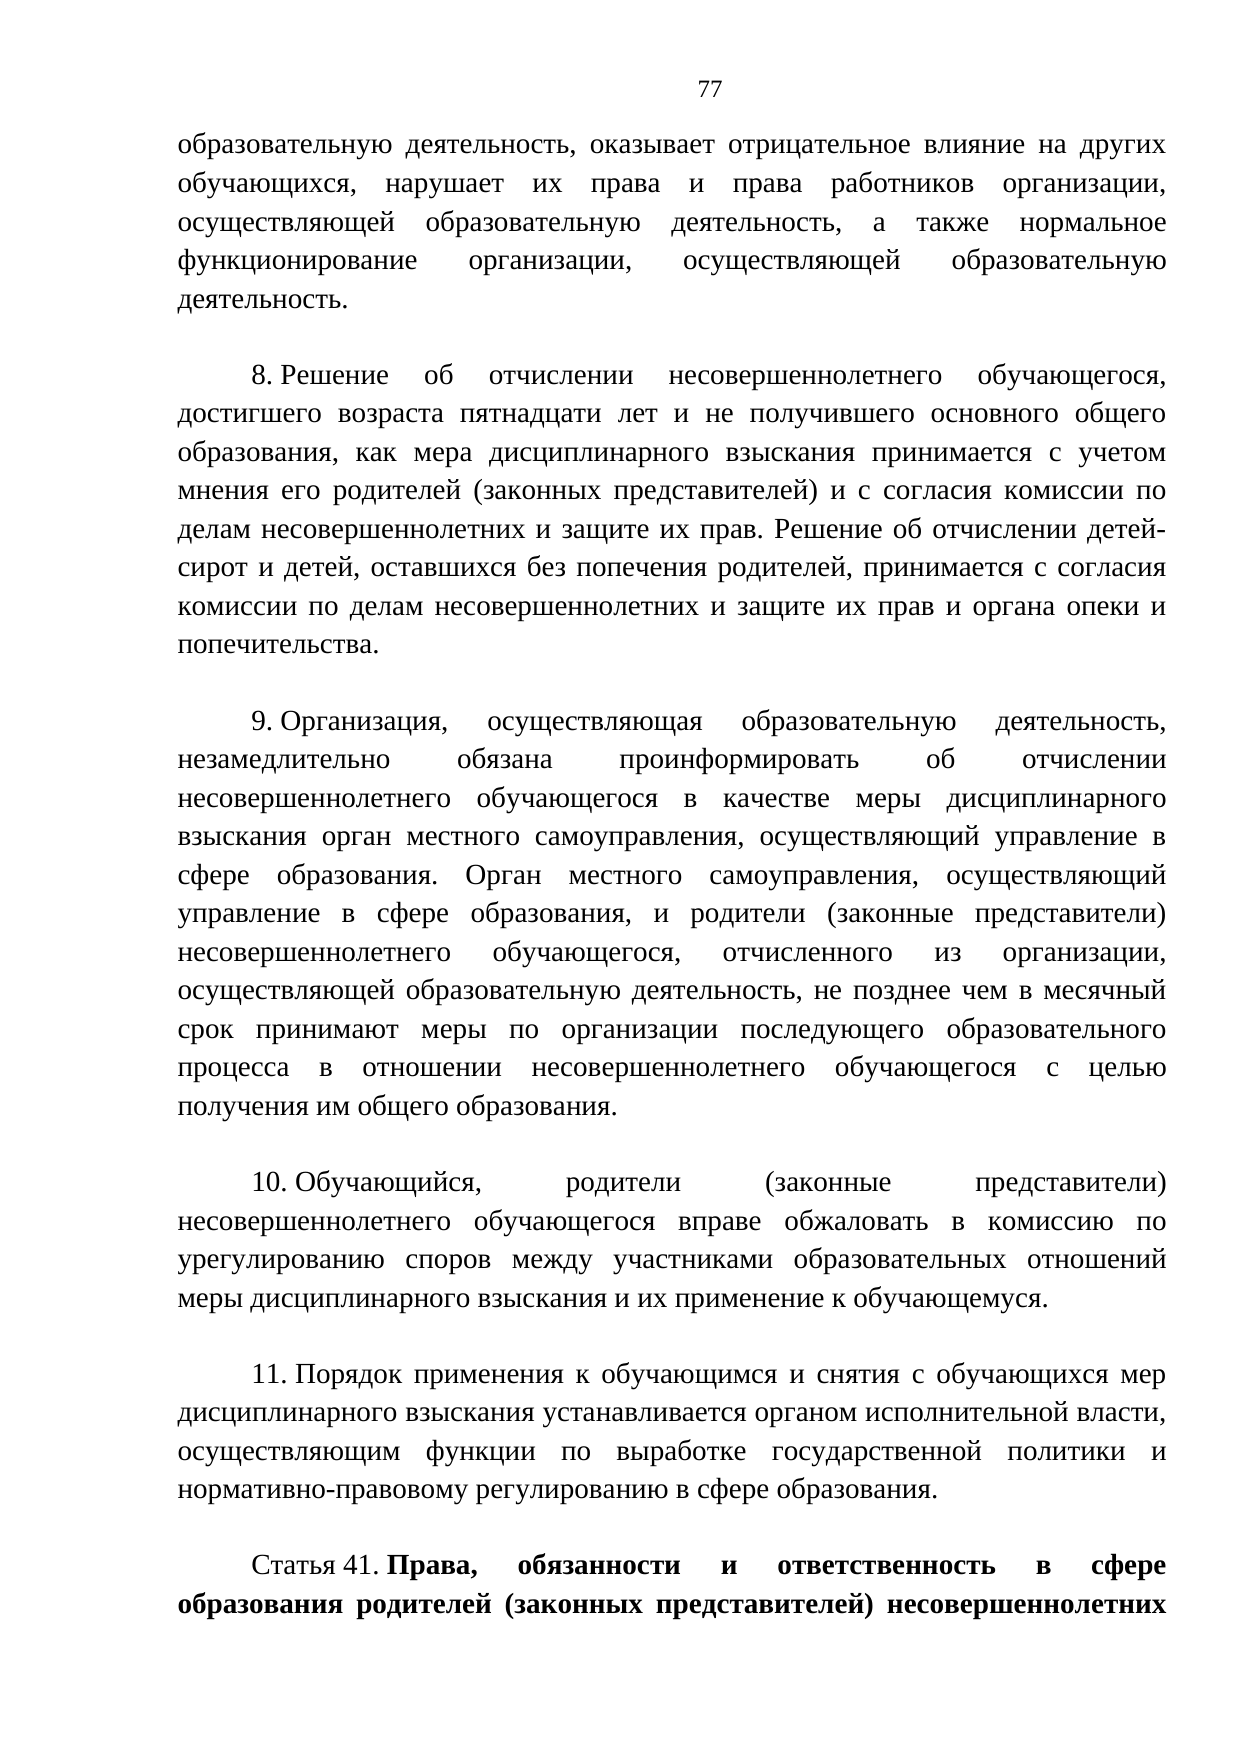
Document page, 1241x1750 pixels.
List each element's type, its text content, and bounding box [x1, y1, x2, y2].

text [177, 127, 1167, 314]
text 11. Порядок применения к обучающимся и снятия с обучающихся мер дисциплинарного взыскания устанавливается органом исполнительной власти, осуществляющим функции по выработке государственной политики и нормативно-правовому регулированию в сфере образования. [177, 1356, 1167, 1505]
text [177, 1547, 1167, 1619]
text 10. Обучающийся, родители (законные представители) несовершеннолетнего обучающегося вправе обжаловать в комиссию по урегулированию споров между участниками образовательных отношений меры дисциплинарного взыскания и их применение к обучающемуся. [177, 1164, 1167, 1313]
text 9. Организация, осуществляющая образовательную деятельность, незамедлительно обязана проинформировать об отчислении несовершеннолетнего обучающегося в качестве меры дисциплинарного взыскания орган местного самоуправления, осуществляющий управление в сфере образования. Орган местного самоуправления, осуществляющий управление в сфере образования, и родители (законные представители) несовершеннолетнего обучающегося, отчисленного из организации, осуществляющей образовательную деятельность, не позднее чем в месячный срок принимают меры по организации последующего образовательного процесса в отношении несовершеннолетнего обучающегося с целью получения им общего образования. [177, 703, 1167, 1122]
text 8. Решение об отчислении несовершеннолетнего обучающегося, достигшего возраста пятнадцати лет и не получившего основного общего образования, как мера дисциплинарного взыскания принимается с учетом мнения его родителей (законных представителей) и с согласия комиссии по делам несовершеннолетних и защите их прав. Решение об отчислении детей-сирот и детей, оставшихся без попечения родителей, принимается с согласия комиссии по делам несовершеннолетних и защите их прав и органа опеки и попечительства. [177, 357, 1167, 660]
